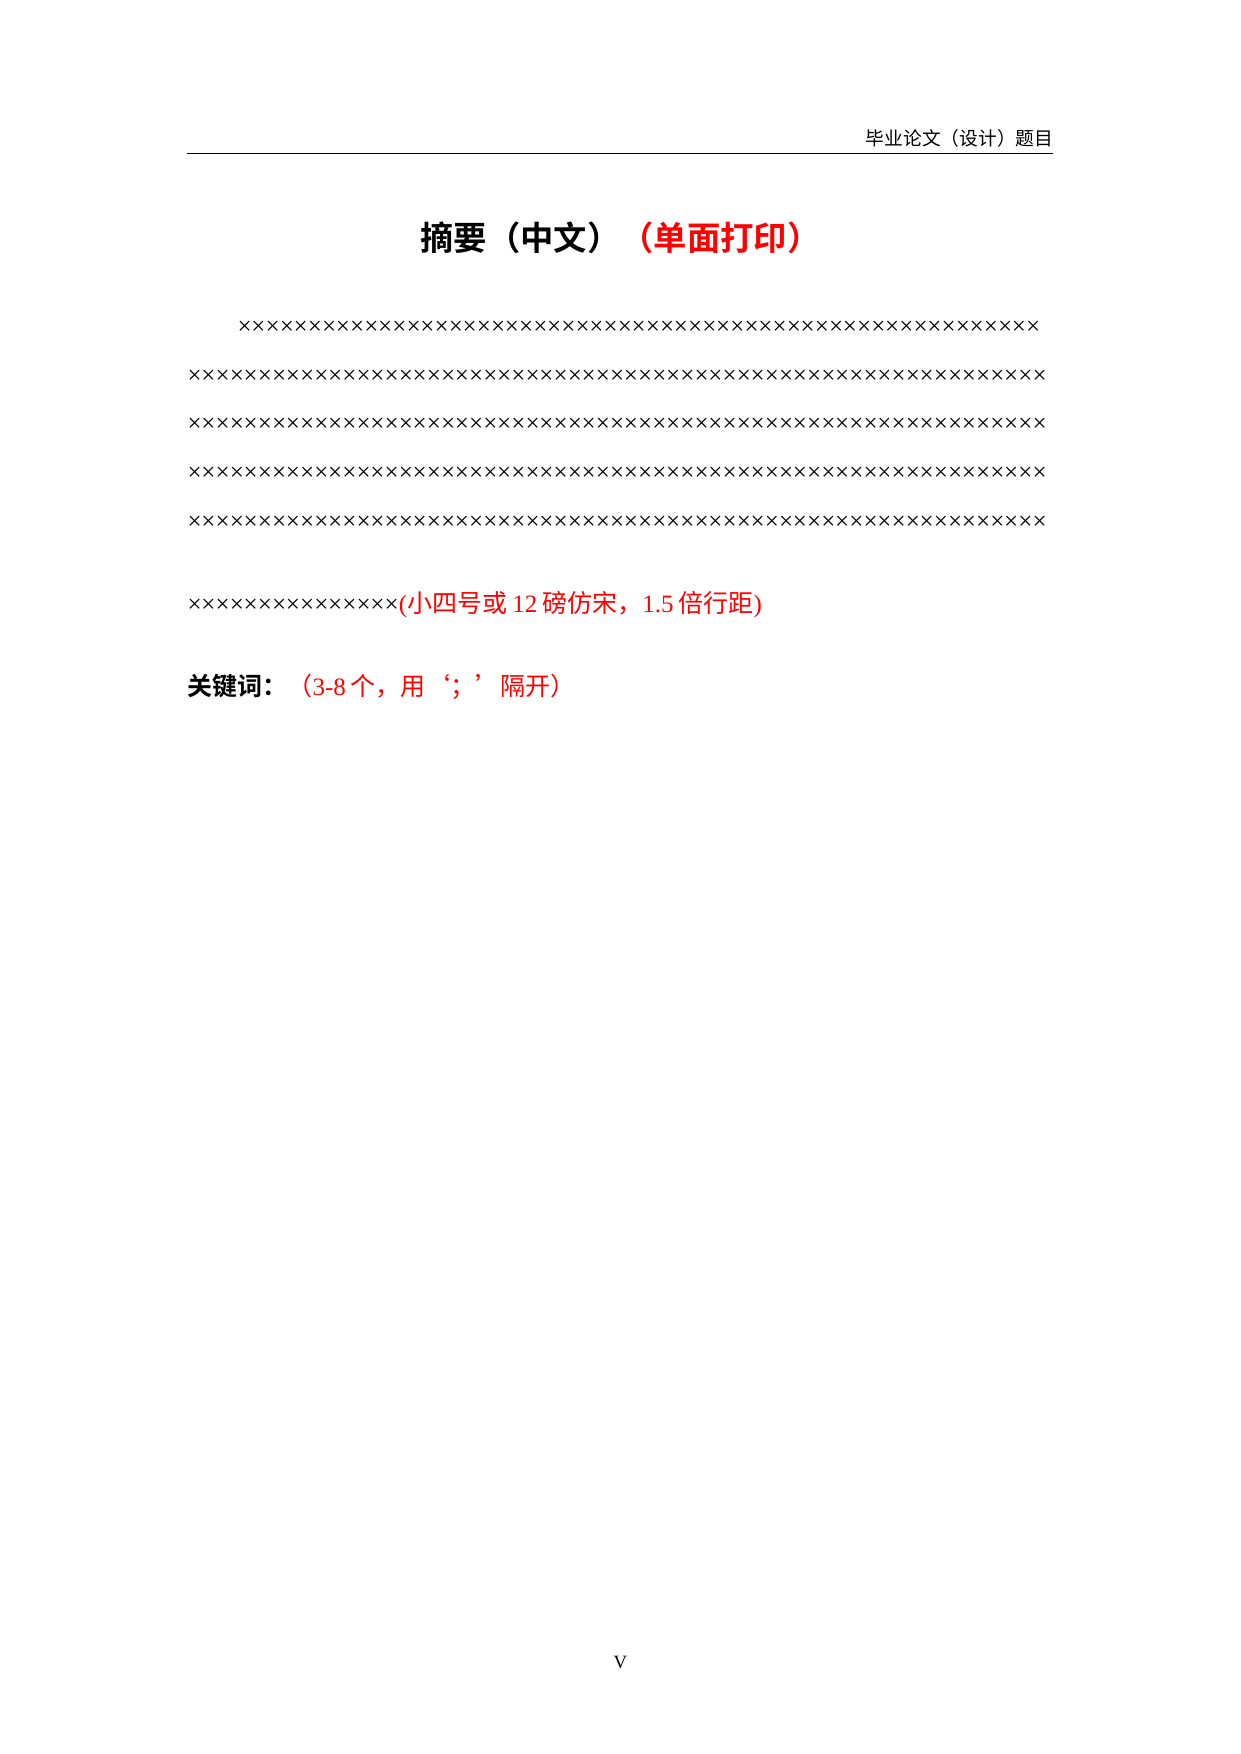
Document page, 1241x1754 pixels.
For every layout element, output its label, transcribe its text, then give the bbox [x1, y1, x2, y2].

text 关键词：（3-8个，用‘；’隔开） [187, 652, 1053, 717]
text ××××××××××××××××××××××××××××××××××××××××××××××××××××××××××××××××××××××××××××××××××××××××××××××××××××××××××××××××××××××××××××××××××××××××××××××××××××××××××××××××××××××××××××××××××××××××××××××××××××××××××××××××××××××××××××××××××××××××××××××××××××××××××××××××××××××××××××××××××××××××××××××××××××××××××××××××××××××××××××(小四号或1.5倍行距) [187, 309, 1053, 634]
text 摘要（中文）（单面打印） [187, 204, 1053, 269]
